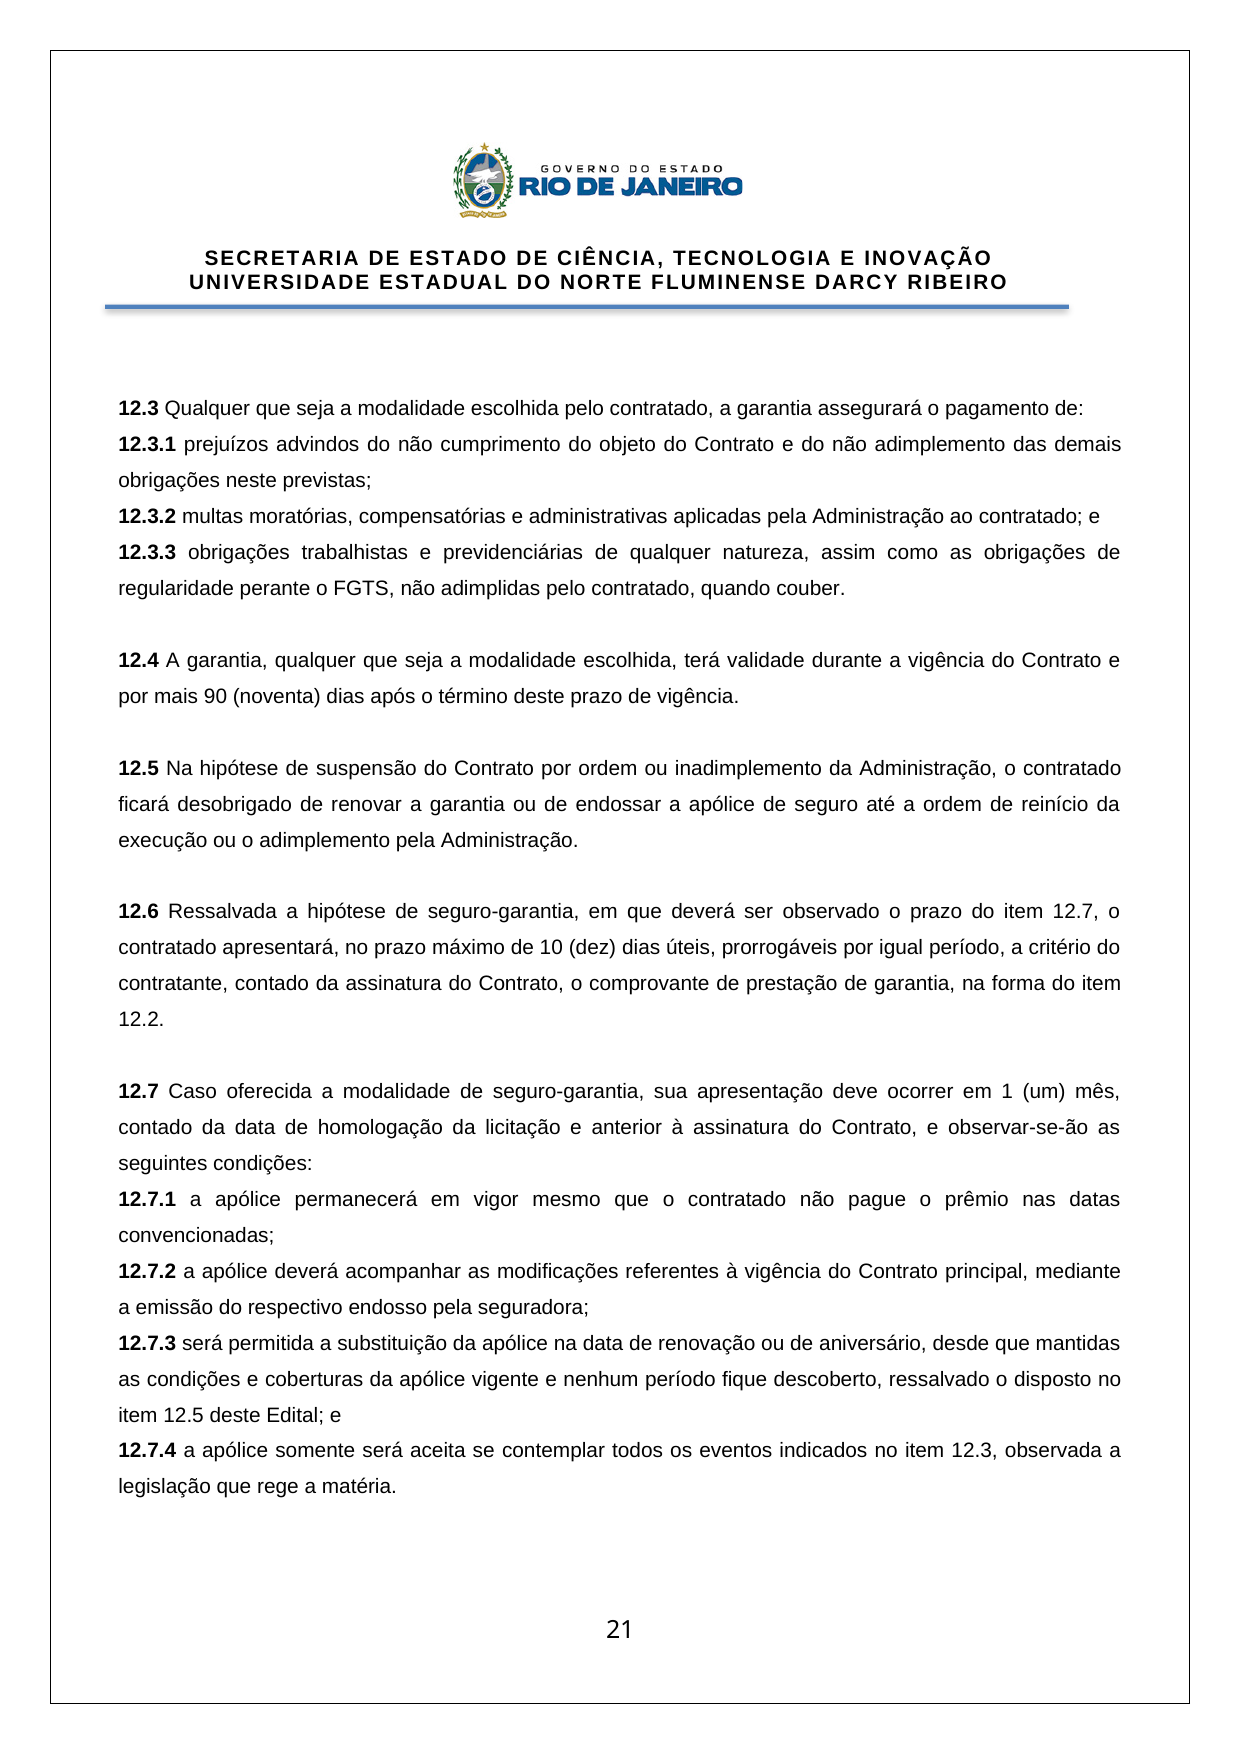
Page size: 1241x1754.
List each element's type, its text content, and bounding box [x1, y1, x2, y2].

list 12.3.1 prejuízos advindos do não cumprimento do objeto do Contrato e do não adimplemento das demais obrigações neste previstas; [118, 432, 1122, 492]
list 12.3.3 obrigações trabalhistas e previdenciárias de qualquer natureza, assim como as obrigações de regularidade perante o FGTS, não adimplidas pelo contratado, quando couber. [118, 540, 1122, 600]
list 12.7.3 será permitida a substituição da apólice na data de renovação ou de aniversário, desde que mantidas as condições e coberturas da apólice vigente e nenhum período fique descoberto, ressalvado o disposto no item 12.5 deste Edital; e [118, 1331, 1122, 1426]
picture [453, 142, 743, 218]
list 12.5 Na hipótese de suspensão do Contrato por ordem ou inadimplemento da Administração, o contratado ficará desobrigado de renovar a garantia ou de endossar a apólice de seguro até a ordem de reinício da execução ou o adimplemento pela Administração. [118, 756, 1122, 851]
list 12.7.4 a apólice somente será aceita se contemplar todos os eventos indicados no item 12.3, observada a legislação que rege a matéria. [118, 1438, 1122, 1498]
list 12.3.2 multas moratórias, compensatórias e administrativas aplicadas pela Administração ao contratado; e [118, 504, 1122, 528]
list 12.7.1 a apólice permanecerá em vigor mesmo que o contratado não pague o prêmio nas datas convencionadas; [118, 1187, 1122, 1247]
list 12.7.2 a apólice deverá acompanhar as modificações referentes à vigência do Contrato principal, mediante a emissão do respectivo endosso pela seguradora; [118, 1259, 1122, 1318]
list 12.4 A garantia, qualquer que seja a modalidade escolhida, terá validade durante a vigência do Contrato e por mais 90 (noventa) dias após o término deste prazo de vigência. [118, 648, 1122, 708]
list 12.6 Ressalvada a hipótese de seguro-garantia, em que deverá ser observado o prazo do item 12.7, o contratado apresentará, no prazo máximo de 10 (dez) dias úteis, prorrogáveis por igual período, a critério do contratante, contado da assinatura do Contrato, o comprovante de prestação de garantia, na forma do item 12.2. [118, 899, 1122, 1031]
list 12.7 Caso oferecida a modalidade de seguro-garantia, sua apresentação deve ocorrer em 1 (um) mês, contado da data de homologação da licitação e anterior à assinatura do Contrato, e observar-se-ão as seguintes condições: [118, 1079, 1122, 1175]
list 12.3 Qualquer que seja a modalidade escolhida pelo contratado, a garantia assegurará o pagamento de: [118, 396, 1122, 420]
